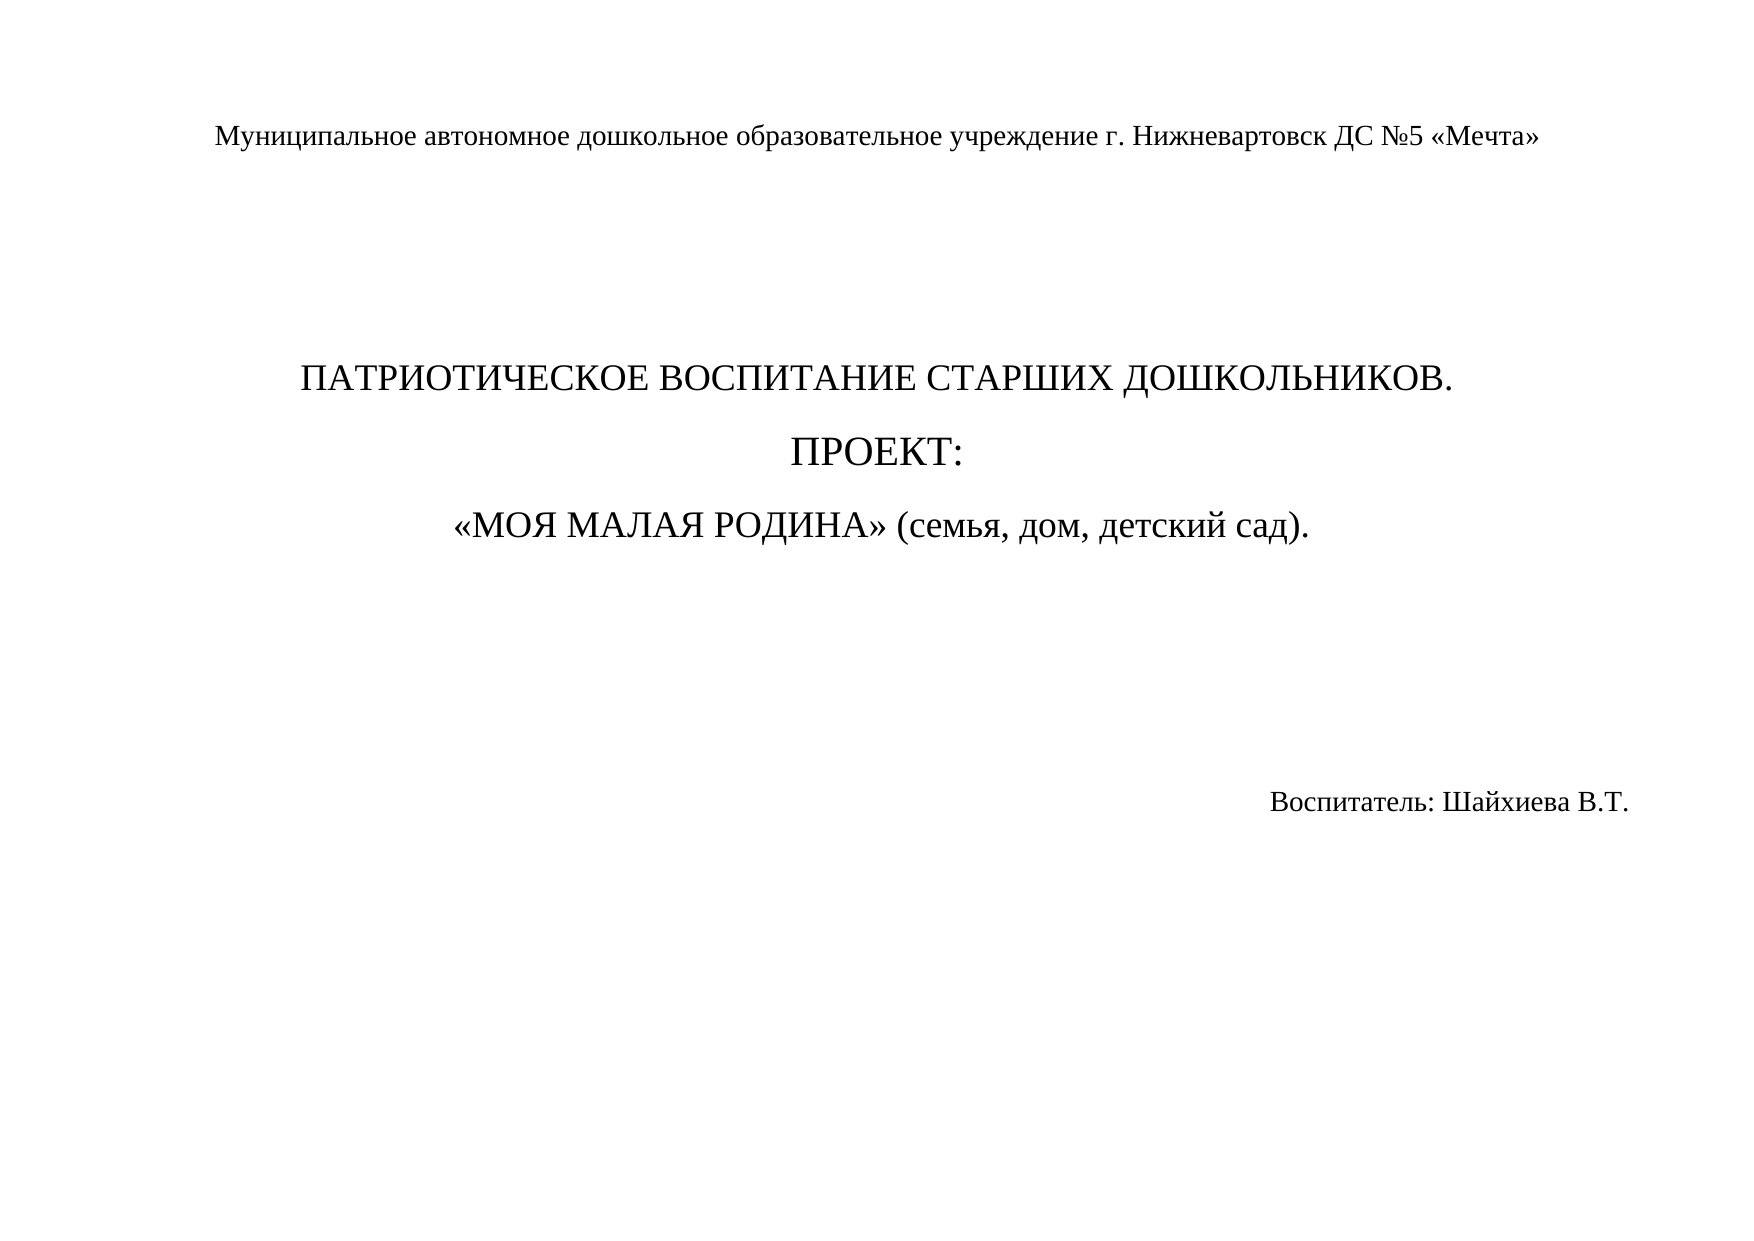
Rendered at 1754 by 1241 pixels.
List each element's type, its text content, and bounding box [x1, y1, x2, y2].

text Муниципальное автономное дошкольное образовательное учреждение г. Нижневартовск ДС №5 «Мечта» [118, 118, 1636, 152]
text «МОЯ МАЛАЯ РОДИНА» (семья, дом, детский сад). [118, 502, 1636, 545]
text ПРОЕКТ: [118, 426, 1636, 474]
text Воспитатель: Шайхиева В.Т. [118, 784, 1636, 817]
text ПАТРИОТИЧЕСКОЕ ВОСПИТАНИЕ СТАРШИХ ДОШКОЛЬНИКОВ. [118, 356, 1636, 399]
